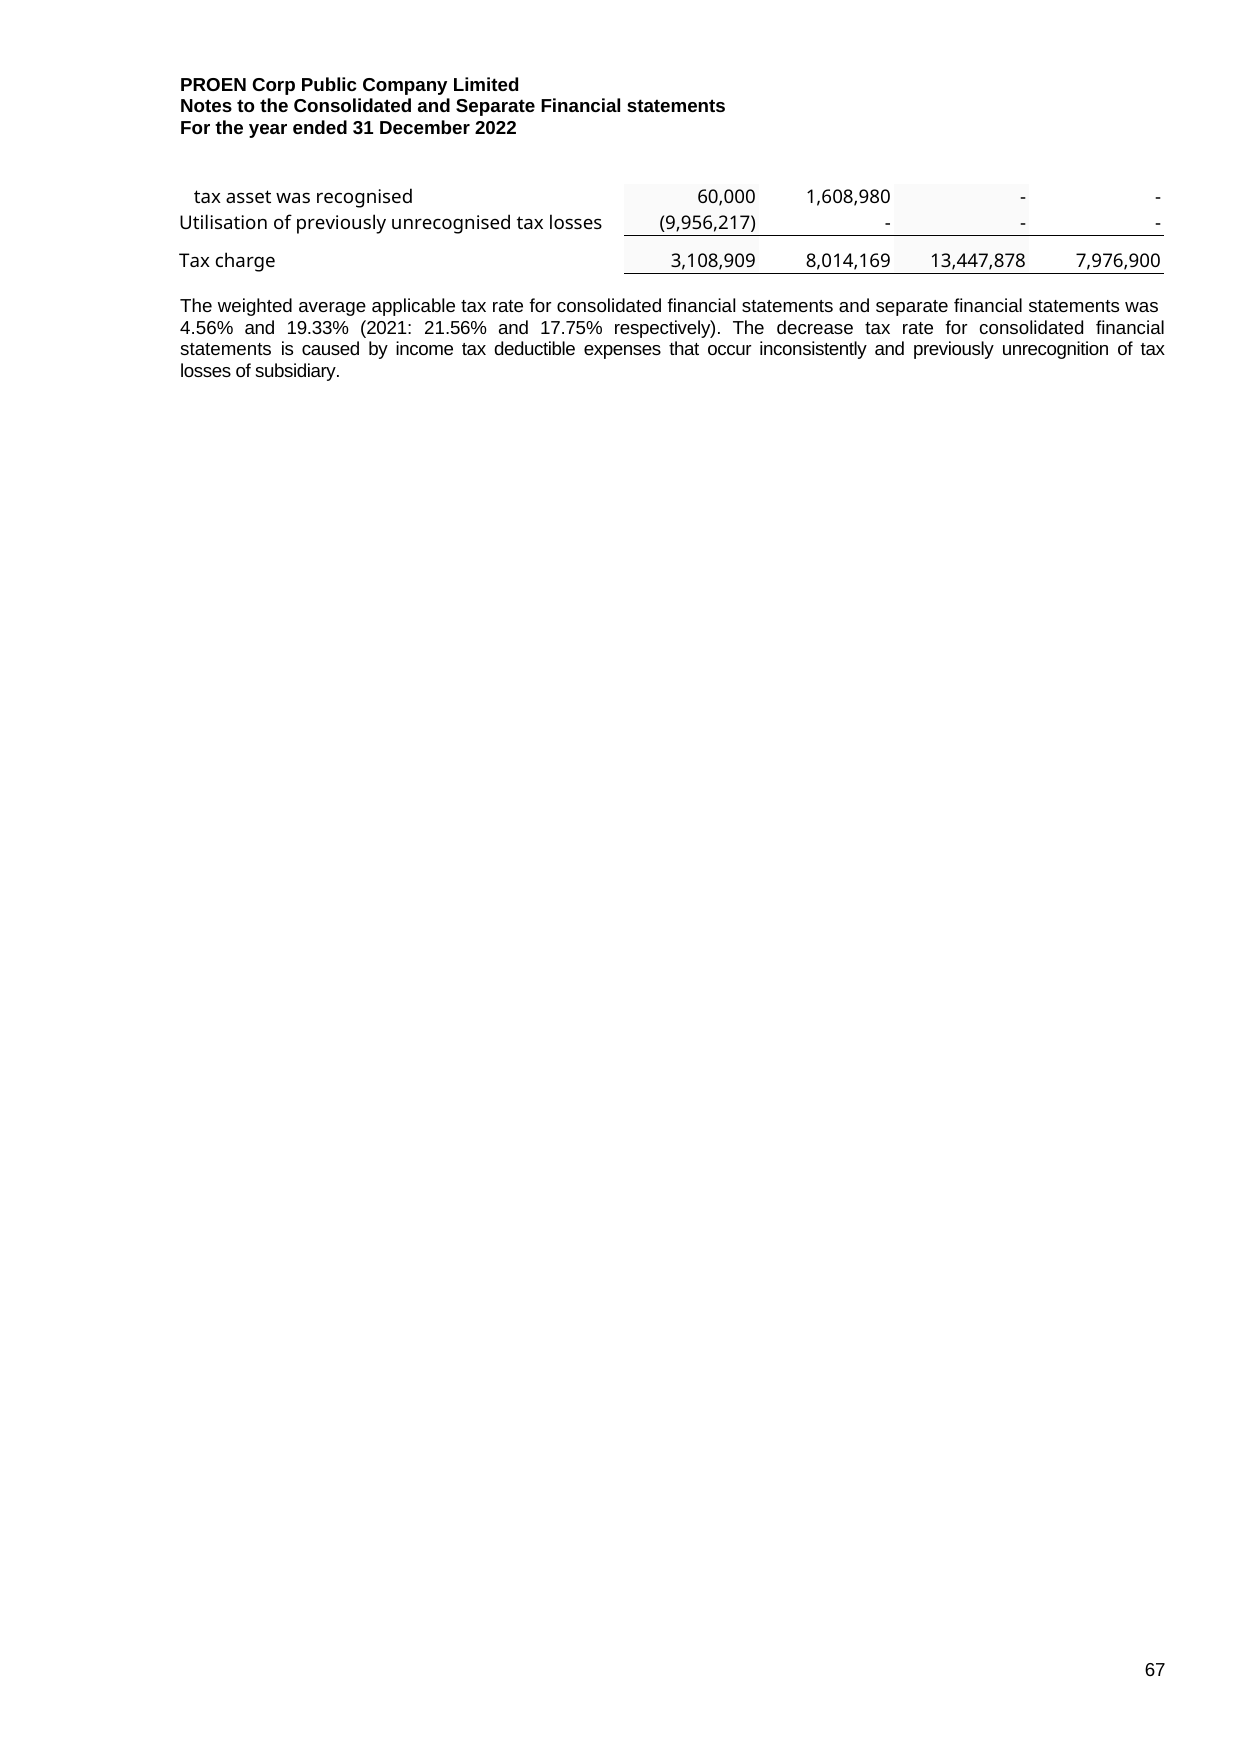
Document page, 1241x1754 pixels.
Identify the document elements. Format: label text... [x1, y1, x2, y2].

text The weighted average applicable tax rate for consolidated financial statements and separate financial statements was 4.56% and 19.33% (2021: 21.56% and 17.75% respectively). The decrease tax rate for consolidated financial statements is caused by income tax deductible expenses that occur inconsistently and previously unrecognition of tax losses of subsidiary. [180, 295, 1165, 381]
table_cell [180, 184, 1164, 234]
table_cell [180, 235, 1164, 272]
